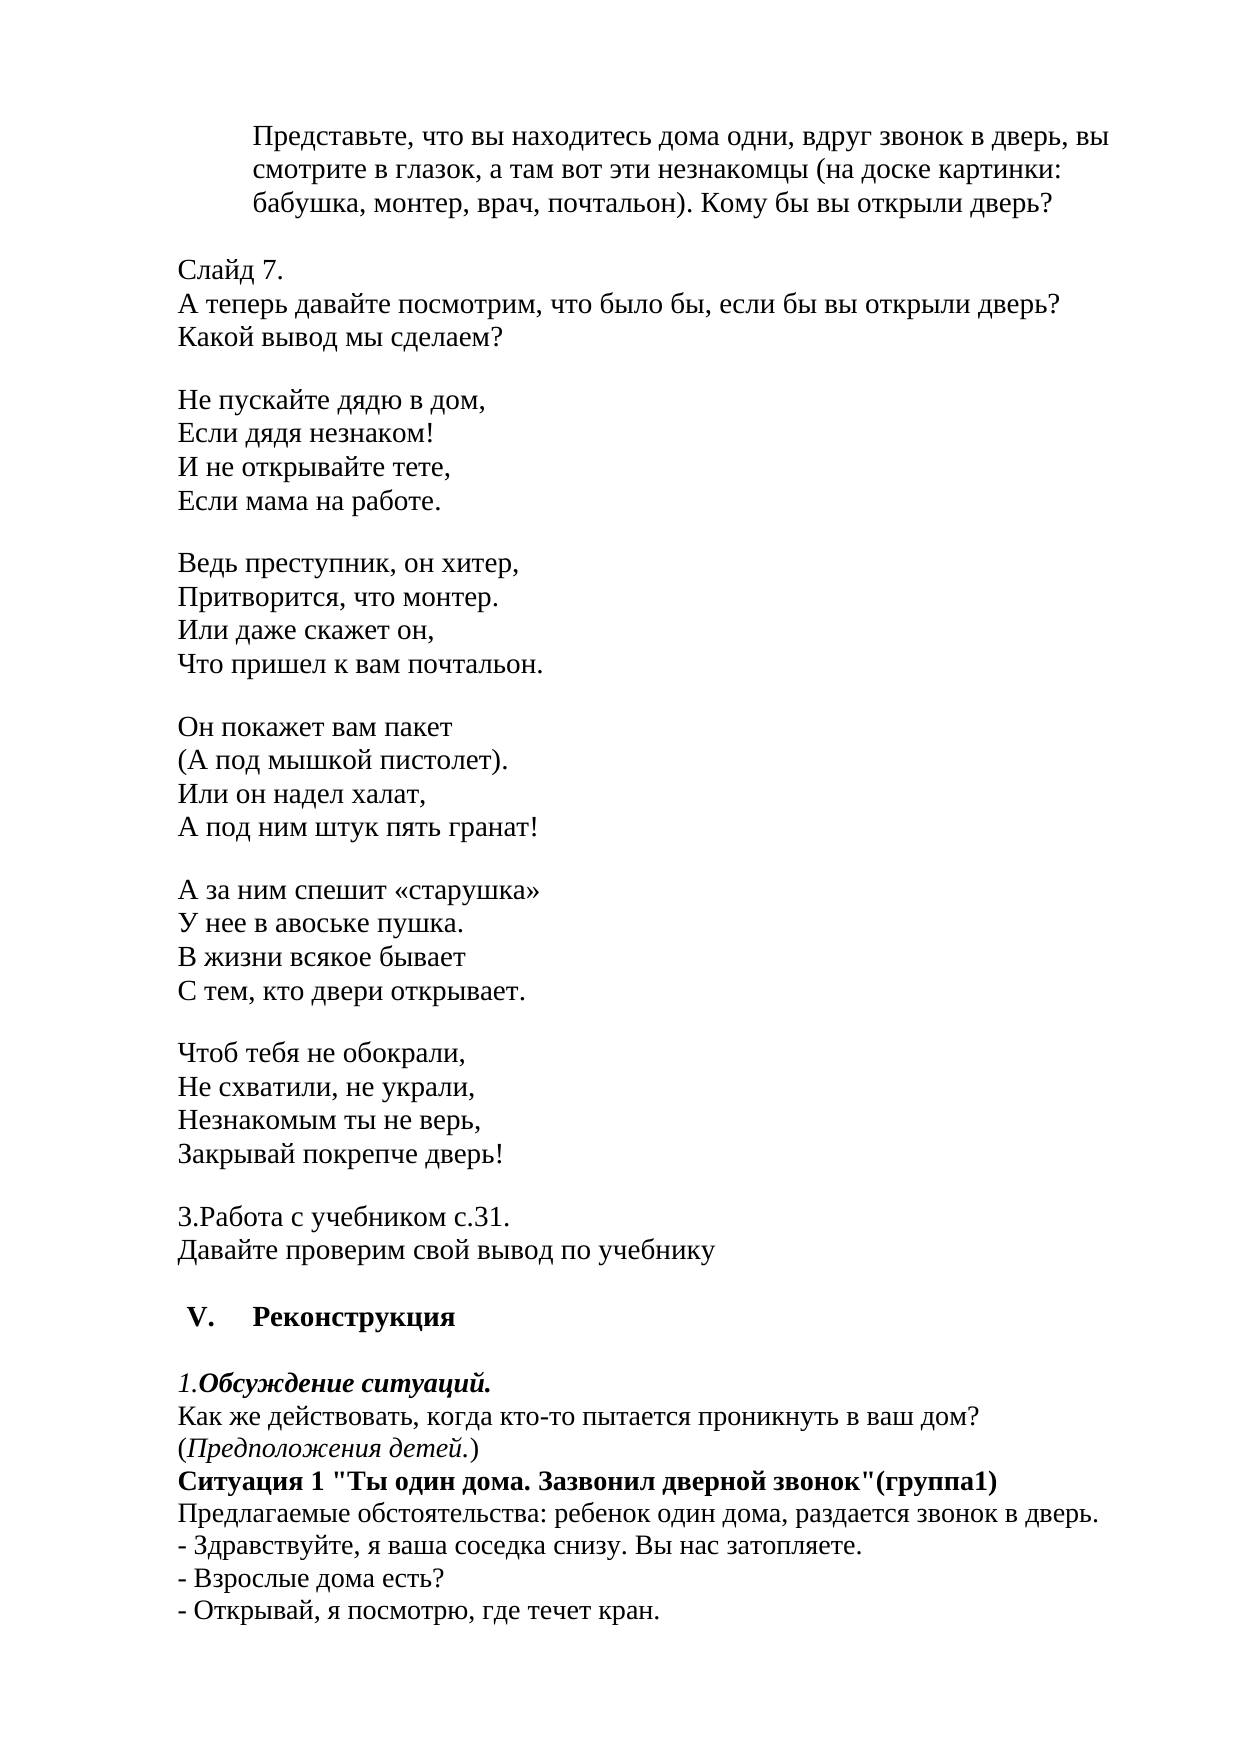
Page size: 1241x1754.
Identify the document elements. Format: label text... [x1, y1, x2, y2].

list Реконструкция [215, 1299, 1152, 1333]
text Он покажет вам пакет (А под мышкой пистолет). Или он надел халат, А под ним штук пять гранат! [177, 709, 1152, 843]
text Слайд 7. [177, 252, 1152, 286]
text Ситуация 1 "Ты один дома. Зазвонил дверной звонок"(группа1) [177, 1464, 1152, 1496]
text - Взрослые дома есть? [177, 1561, 1152, 1593]
text А теперь давайте посмотрим, что было бы, если бы вы открыли дверь? [177, 286, 1152, 319]
text Не пускайте дядю в дом, Если дядя незнаком! И не открывайте тете, Если мама на работе. [177, 382, 1152, 516]
text Как же действовать, когда кто-то пытается проникнуть в ваш дом? (Предположения детей.) [177, 1399, 1152, 1464]
text Какой вывод мы сделаем? [177, 319, 1152, 353]
text Ведь преступник, он хитер, Притворится, что монтер. Или даже скажет он, Что пришел к вам почтальон. [177, 545, 1152, 679]
text Чтоб тебя не обокрали, Не схватили, не украли, Незнакомым ты не верь, Закрывай покрепче дверь! [177, 1035, 1152, 1169]
text Давайте проверим свой вывод по учебнику [177, 1232, 1152, 1266]
text 3.Работа с учебником с.31. [177, 1199, 1152, 1232]
text Представьте, что вы находитесь дома одни, вдруг звонок в дверь, вы смотрите в глазок, а там вот эти незнакомцы (на доске картинки: бабушка, монтер, врач, почтальон). Кому бы вы открыли дверь? [252, 118, 1152, 219]
text А за ним спешит «старушка» У нее в авоське пушка. В жизни всякое бывает С тем, кто двери открывает. [177, 872, 1152, 1006]
text - Открывай, я посмотрю, где течет кран. [177, 1593, 1152, 1626]
text Предлагаемые обстоятельства: ребенок один дома, раздается звонок в дверь. [177, 1496, 1152, 1528]
text - Здравствуйте, я ваша соседка снизу. Вы нас затопляете. [177, 1528, 1152, 1561]
text 1.Обсуждение ситуаций. [177, 1366, 1152, 1399]
